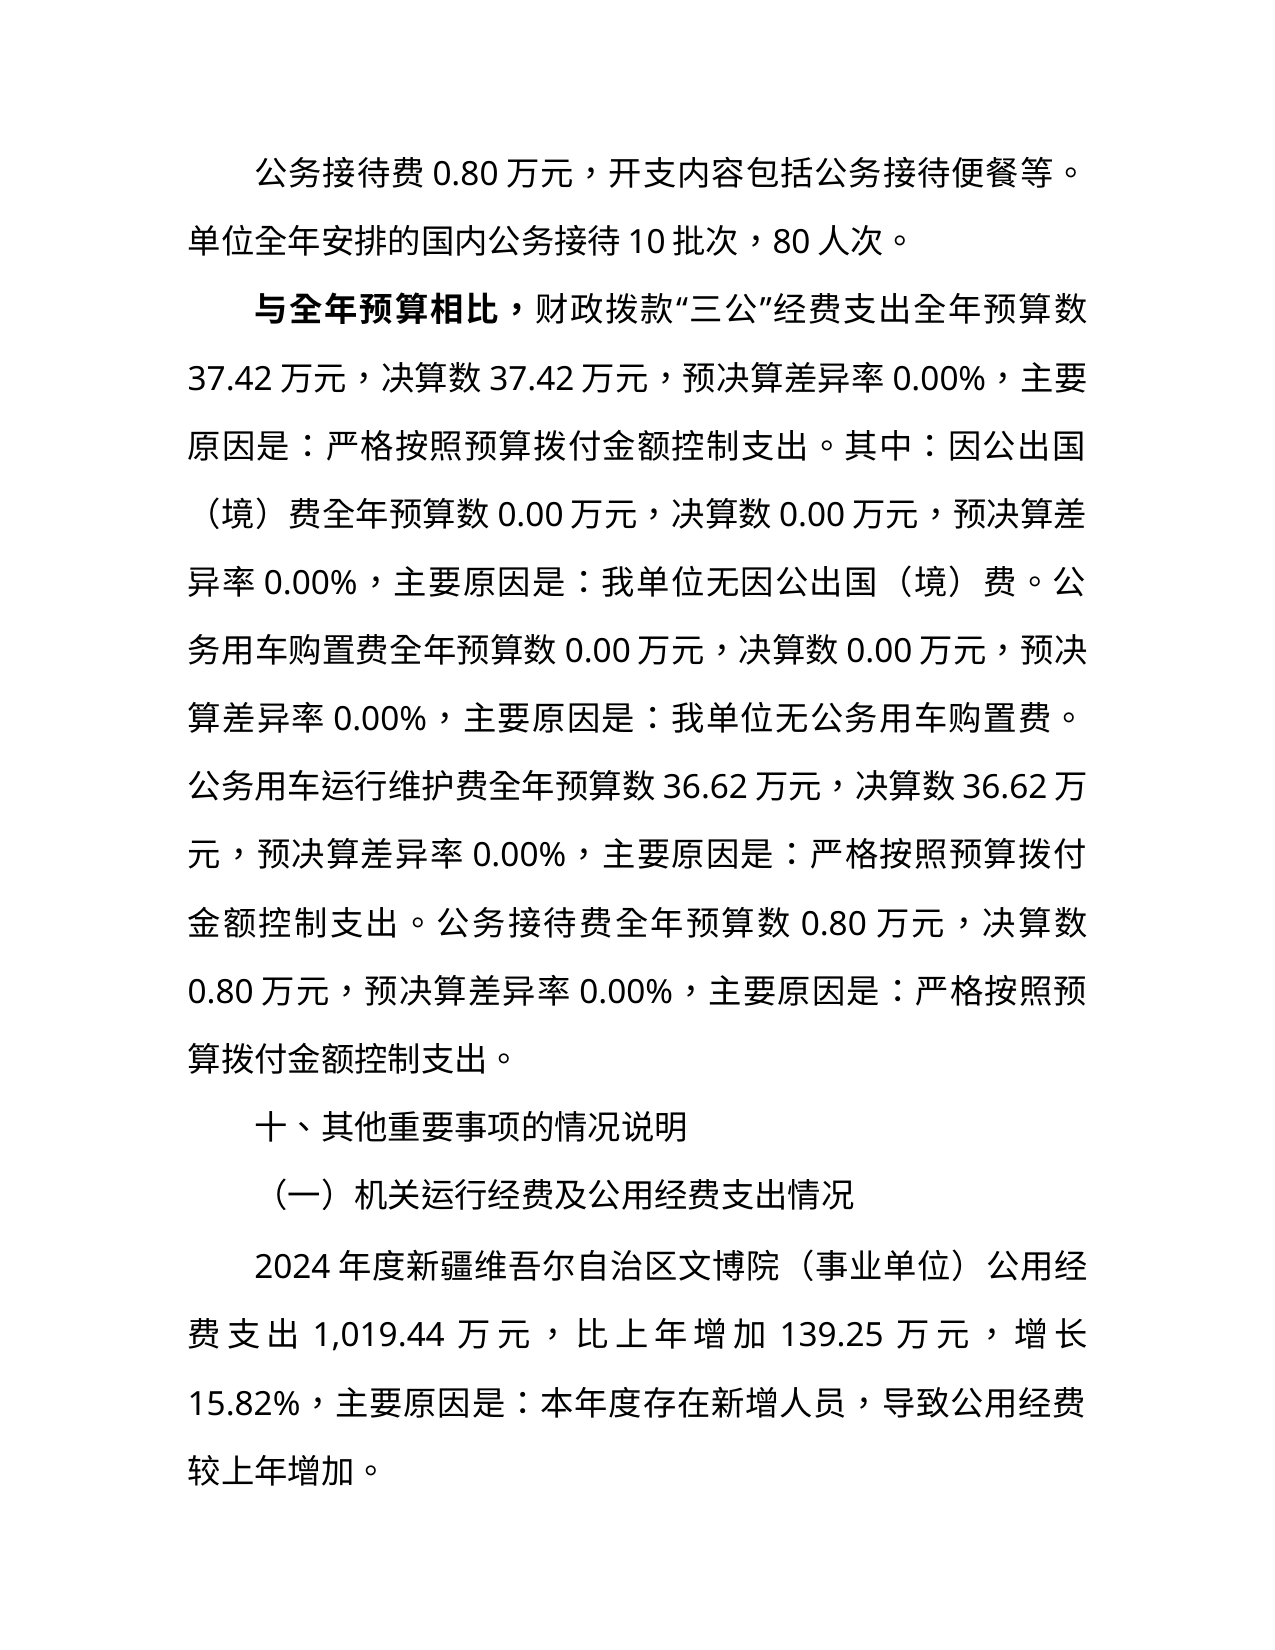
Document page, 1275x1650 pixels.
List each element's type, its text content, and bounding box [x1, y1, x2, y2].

text 2024年度新疆维吾尔自治区文博院（事业单位）公用经费支出1,019.44万元，比上年增加139.25万元，增长15.82%，主要原因是：本年度存在新增人员，导致公用经费较上年增加。 [187, 1240, 1087, 1493]
text 与全年预算相比，财政拨款“三公”经费支出全年预算数37.42万元，决算数37.42万元，预决算差异率0.00%，主要原因是：严格按照预算拨付金额控制支出。其中：因公出国（境）费全年预算数0.00万元，决算数0.00万元，预决算差异率0.00%，主要原因是：我单位无因公出国（境）费。公务用车购置费全年预算数0.00万元，决算数0.00万元，预决算差异率0.00%，主要原因是：我单位无公务用车购置费。公务用车运行维护费全年预算数36.62万元，决算数36.62万元，预决算差异率0.00%，主要原因是：严格按照预算拨付金额控制支出。公务接待费全年预算数0.80万元，决算数0.80万元，预决算差异率0.00%，主要原因是：严格按照预算拨付金额控制支出。 [187, 286, 1087, 1081]
text 十、其他重要事项的情况说明 [187, 1104, 1087, 1149]
text （一）机关运行经费及公用经费支出情况 [187, 1172, 1087, 1217]
text 公务接待费0.80万元，开支内容包括公务接待便餐等。单位全年安排的国内公务接待10批次，80人次。 [187, 150, 1087, 263]
